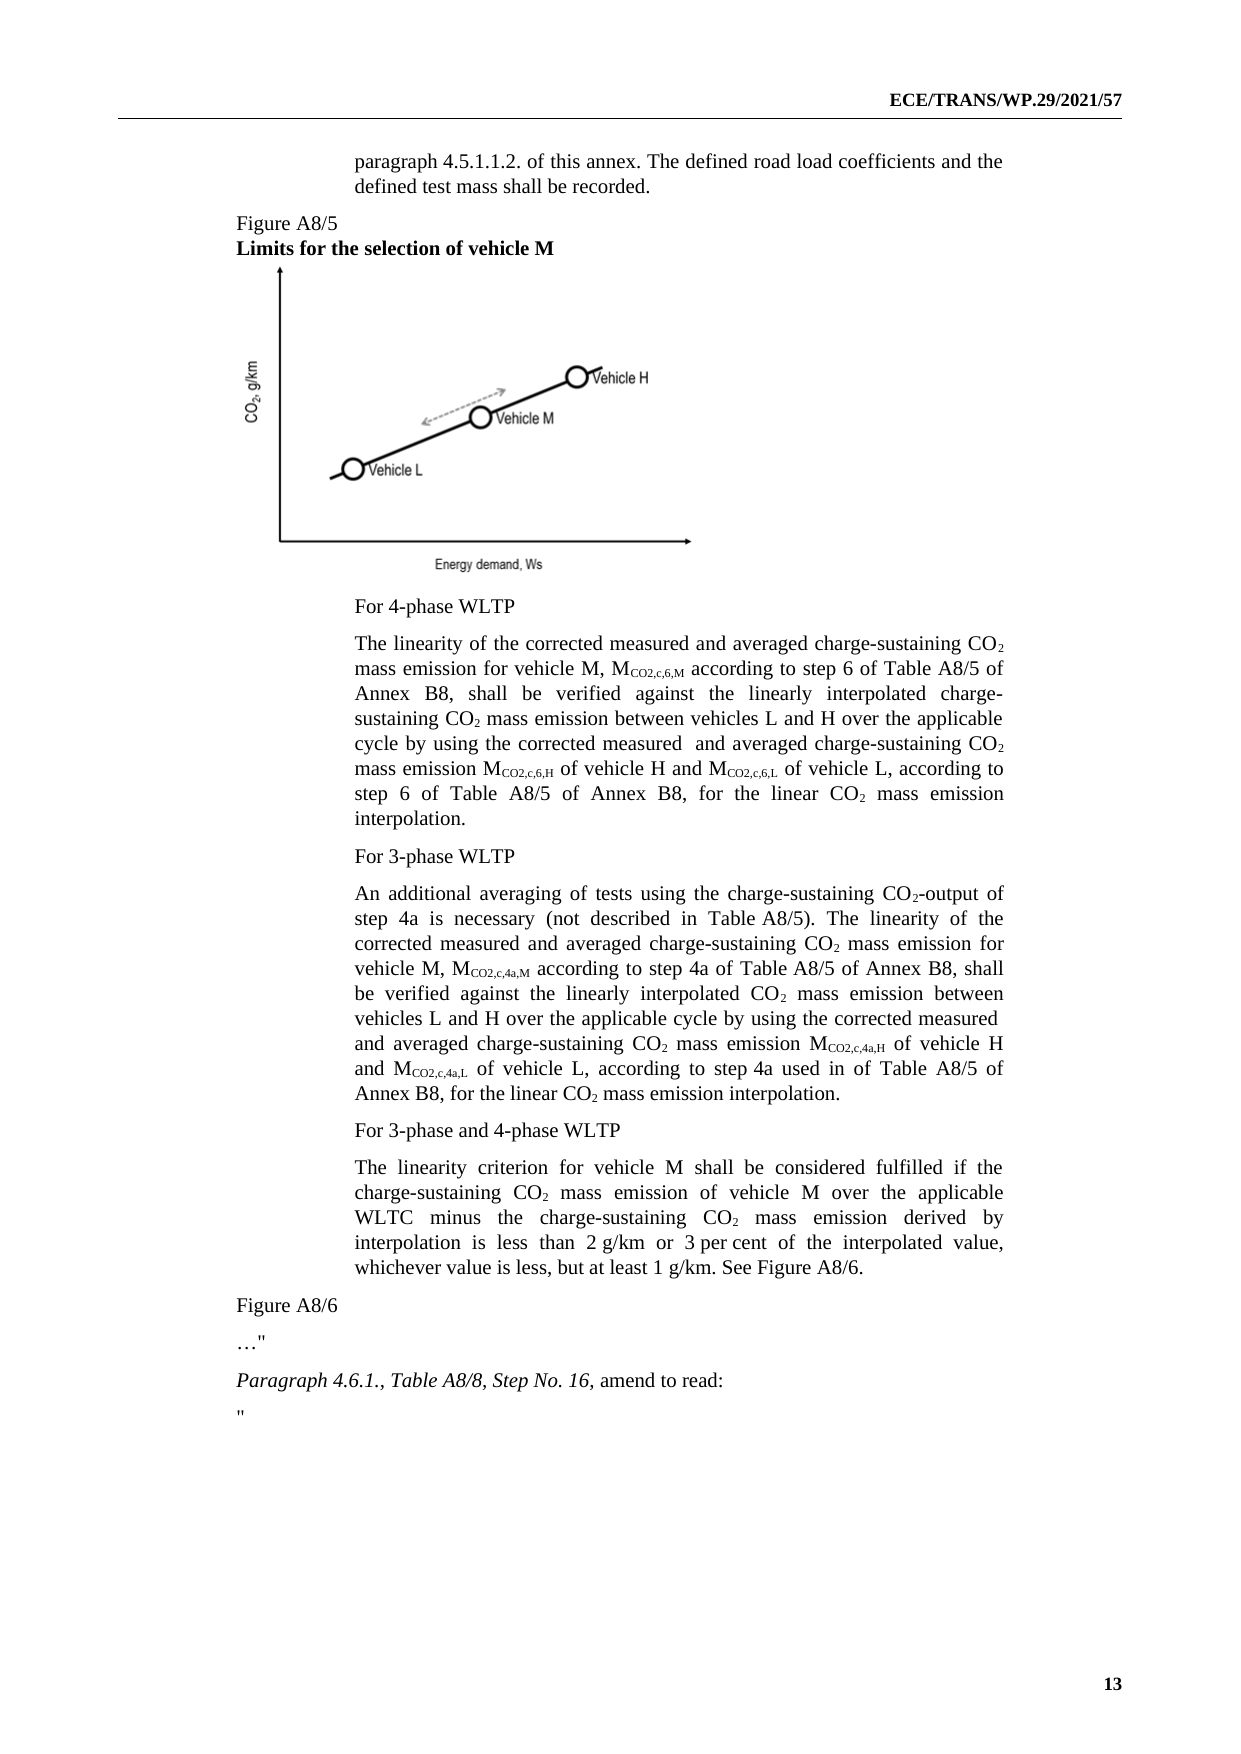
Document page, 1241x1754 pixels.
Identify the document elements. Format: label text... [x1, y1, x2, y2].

text For 3-phase and 4-phase WLTP [354, 1118, 1122, 1142]
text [354, 148, 1004, 198]
text An additional averaging of tests using the charge-sustaining CO2-output of step 4a is necessary (not described in Table A8/5). The linearity of the corrected measured and averaged charge-sustaining CO2 mass emission for vehicle M, MCO2,c,4a,M according to step 4a of Table A8/5 of Annex B8, shall be verified against the linearly interpolated CO2 mass emission between vehicles L and H over the applicable cycle by using the corrected measured and averaged charge-sustaining CO2 mass emission MCO2,c,4a,H of vehicle H and MCO2,c,4a,L of vehicle L, according to step 4a used in of Table A8/5 of Annex B8, for the linear CO2 mass emission interpolation. [354, 880, 1004, 1105]
text …" [236, 1329, 1004, 1354]
text Paragraph 4.6.1., Table A8/8, Step No. 16, amend to read: [236, 1367, 1004, 1392]
text Figure A8/6 [236, 1292, 1004, 1317]
text For 4-phase WLTP [354, 593, 1004, 618]
picture [236, 260, 698, 581]
text " [177, 1404, 1122, 1429]
text The linearity criterion for vehicle M shall be considered fulfilled if the charge-sustaining CO2 mass emission of vehicle M over the applicable WLTC minus the charge-sustaining CO2 mass emission derived by interpolation is less than 2 g/km or 3 per cent of the interpolated value, whichever value is less, but at least 1 g/km. See Figure A8/6. [354, 1154, 1004, 1279]
text Limits for the selection of vehicle M [236, 235, 1004, 260]
text The linearity of the corrected measured and averaged charge-sustaining CO2 mass emission for vehicle M, MCO2,c,6,M according to step 6 of Table A8/5 of Annex B8, shall be verified against the linearly interpolated charge-sustaining CO2 mass emission between vehicles L and H over the applicable cycle by using the corrected measured and averaged charge-sustaining CO2 mass emission MCO2,c,6,H of vehicle H and MCO2,c,6,L of vehicle L, according to step 6 of Table A8/5 of Annex B8, for the linear CO2 mass emission interpolation. [354, 630, 1004, 830]
text Figure A8/5 [236, 210, 1004, 235]
text For 3-phase WLTP [354, 843, 1004, 868]
